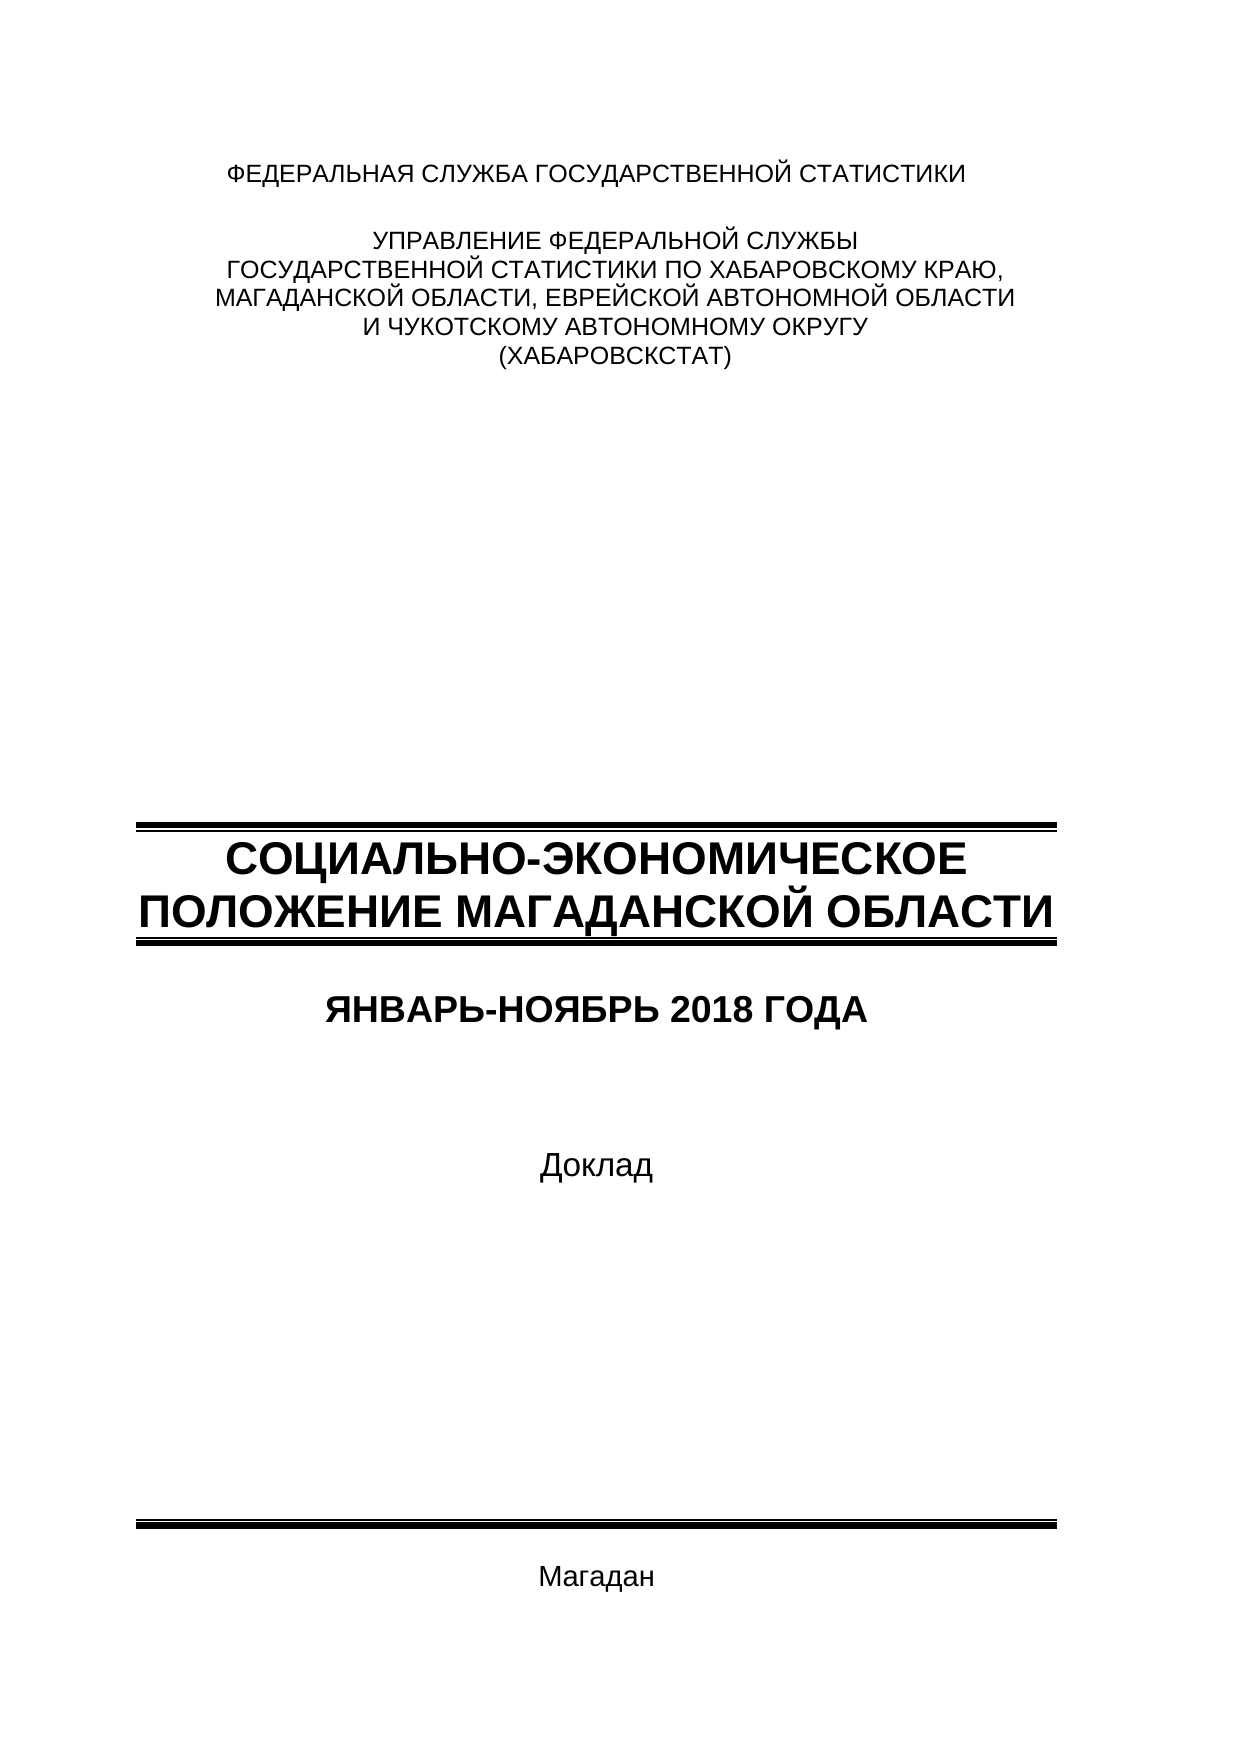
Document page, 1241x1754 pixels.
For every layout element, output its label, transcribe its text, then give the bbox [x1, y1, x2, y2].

text ФЕДЕРАЛЬНАЯ СЛУЖБА ГОСУДАРСТВЕННОЙ СТАТИСТИКИ [136, 130, 1057, 187]
text Доклад [136, 1145, 1057, 1183]
text УПРАВЛЕНИЕ ФЕДЕРАЛЬНОЙ СЛУЖБЫ ГОСУДАРСТВЕННОЙ СТАТИСТИКИ ПО ХАБАРОВСКОМУ КРАЮ, [136, 226, 1094, 283]
text МАГАДАНСКОЙ ОБЛАСТИ, ЕВРЕЙСКОЙ АВТОНОМНОЙ ОБЛАСТИ [136, 283, 1094, 312]
text СОЦИАЛЬНО-ЭКОНОМИЧЕСКОЕ [136, 832, 1057, 884]
text (ХАБАРОВСКСТАТ) [136, 341, 1094, 369]
text ПОЛОЖЕНИЕ МАГАДАНСКОЙ ОБЛАСТИ [136, 884, 1057, 937]
text Магадан [136, 1559, 1057, 1593]
text И ЧУКОТСКОМУ АВТОНОМНОМУ ОКРУГУ [136, 312, 1094, 341]
text ЯНВАРЬ-НОЯБРЬ 2018 ГОДА [136, 987, 1057, 1030]
